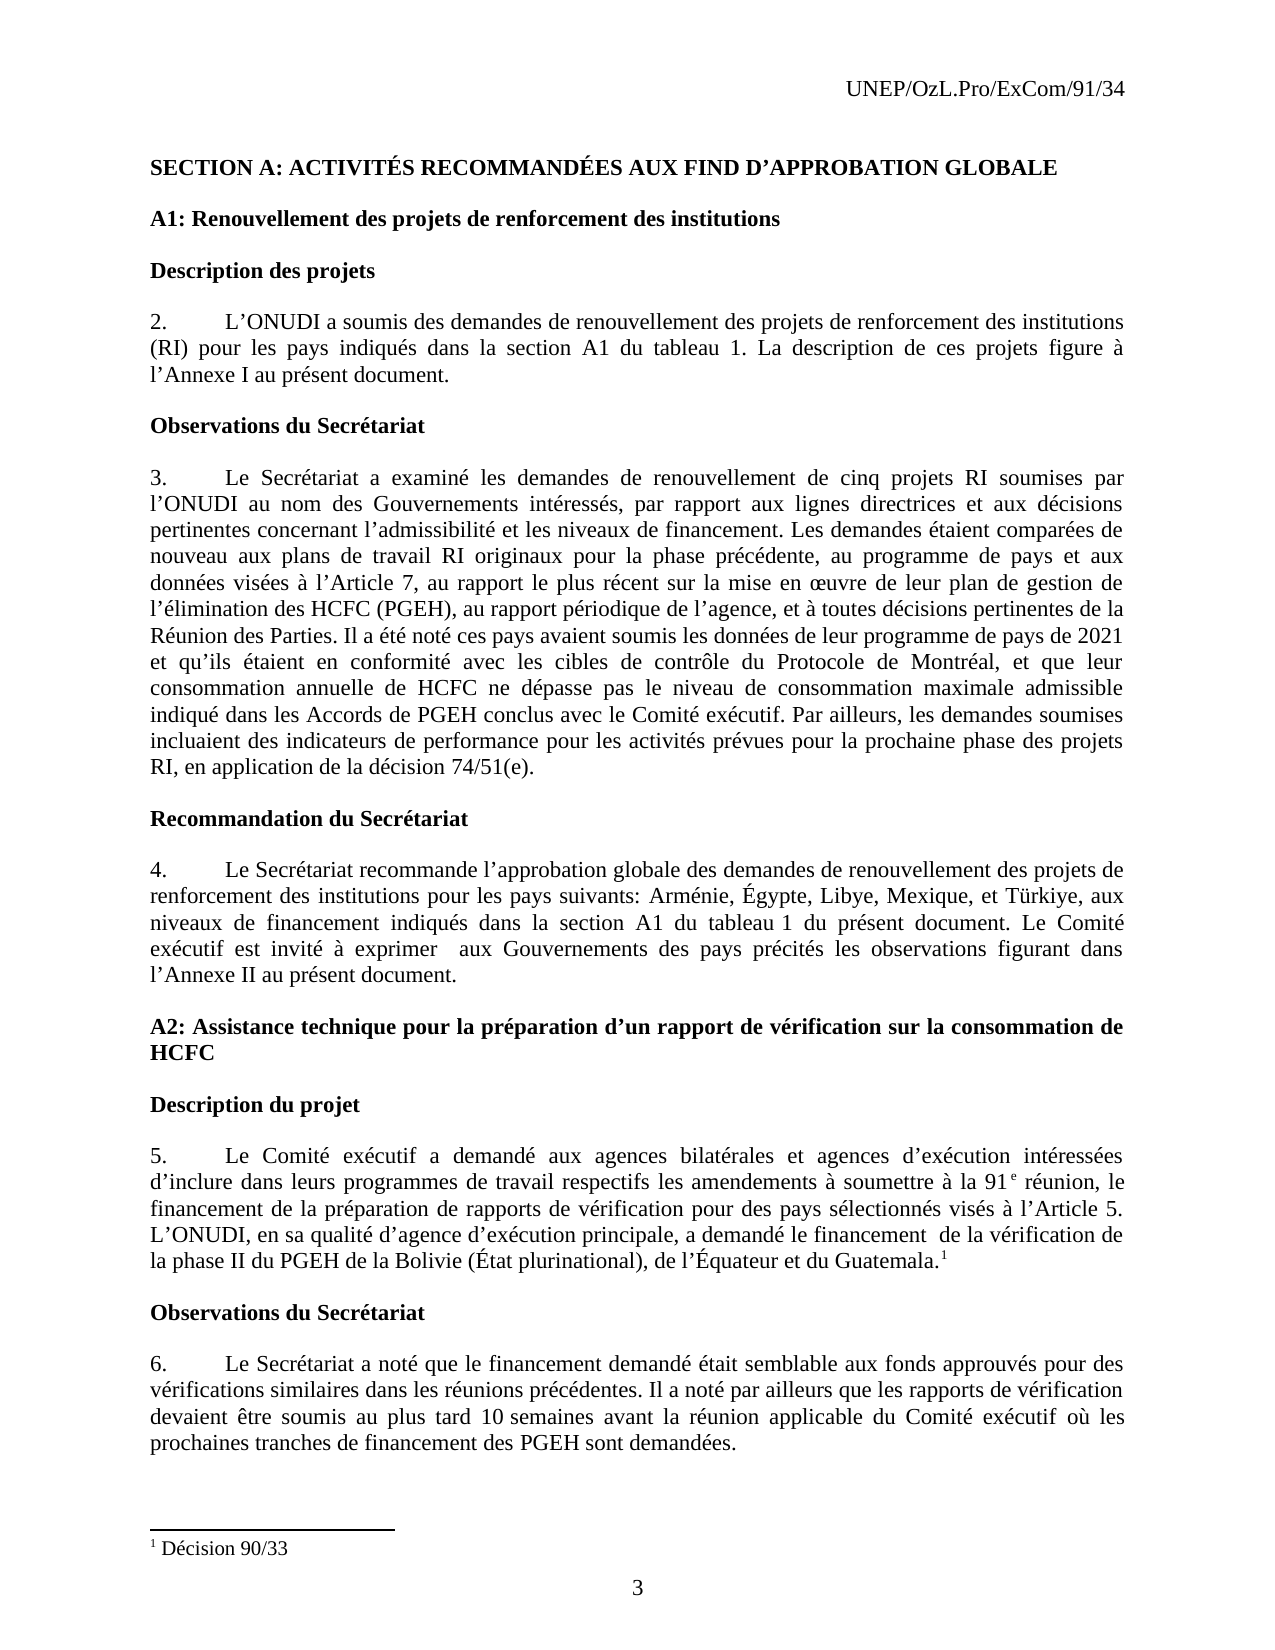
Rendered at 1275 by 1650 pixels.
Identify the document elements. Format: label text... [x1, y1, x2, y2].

text Description des projets [150, 257, 1125, 283]
subtitle Le Secrétariat a noté que le financement demandé était semblable aux fonds approuvés pour des vérifications similaires dans les réunions précédentes. Il a noté par ailleurs que les rapports de vérification devaient être soumis au plus tard 10 semaines avant la réunion applicable du Comité exécutif où les prochaines tranches de financement des PGEH sont demandées. [150, 1350, 1125, 1456]
subtitle Le Secrétariat a examiné les demandes de renouvellement de cinq projets RI soumises par l’ONUDI au nom des Gouvernements intéressés, par rapport aux lignes directrices et aux décisions pertinentes concernant l’admissibilité et les niveaux de financement. Les demandes étaient comparées de nouveau aux plans de travail RI originaux pour la phase précédente, au programme de pays et aux données visées à l’Article 7, au rapport le plus récent sur la mise en œuvre de leur plan de gestion de l’élimination des HCFC (PGEH), au rapport périodique de l’agence, et à toutes décisions pertinentes de la Réunion des Parties. Il a été noté ces pays avaient soumis les données de leur programme de pays de 2021 et qu’ils étaient en conformité avec les cibles de contrôle du Protocole de Montréal, et que leur consommation annuelle de HCFC ne dépasse pas le niveau de consommation maximale admissible indiqué dans les Accords de PGEH conclus avec le Comité exécutif. Par ailleurs, les demandes soumises incluaient des indicateurs de performance pour les activités prévues pour la prochaine phase des projets RI, en application de la décision 74/51(e). [150, 463, 1125, 780]
text SECTION A: ACTIVITÉS RECOMMANDÉES AUX FIND D’APPROBATION GLOBALE [150, 154, 1125, 180]
subtitle Le Comité exécutif a demandé aux agences bilatérales et agences d’exécution intéressées d’inclure dans leurs programmes de travail respectifs les amendements à soumettre à la 91e réunion, le financement de la préparation de rapports de vérification pour des pays sélectionnés visés à l’Article 5. L’ONUDI, en sa qualité d’agence d’exécution principale, a demandé le financement de la vérification de la phase II du PGEH de la Bolivie (État plurinational), de l’Équateur et du Guatemala. [150, 1142, 1125, 1274]
subtitle Observations du Secrétariat [150, 1299, 1125, 1325]
text A2: Assistance technique pour la préparation d’un rapport de vérification sur la consommation de HCFC [150, 1013, 1125, 1066]
text Description du projet [150, 1091, 1125, 1117]
subtitle L’ONUDI a soumis des demandes de renouvellement des projets de renforcement des institutions (RI) pour les pays indiqués dans la section A1 du tableau 1. La description de ces projets figure à l’Annexe I au présent document. [150, 308, 1125, 387]
text Recommandation du Secrétariat [150, 805, 1125, 831]
subtitle Le Secrétariat recommande l’approbation globale des demandes de renouvellement des projets de renforcement des institutions pour les pays suivants: Arménie, Égypte, Libye, Mexique, et Türkiye, aux niveaux de financement indiqués dans la section A1 du tableau 1 du présent document. Le Comité exécutif est invité à exprimer aux Gouvernements des pays précités les observations figurant dans l’Annexe II au présent document. [150, 856, 1125, 988]
text Observations du Secrétariat [150, 412, 1125, 438]
text A1: Renouvellement des projets de renforcement des institutions [150, 205, 1125, 232]
